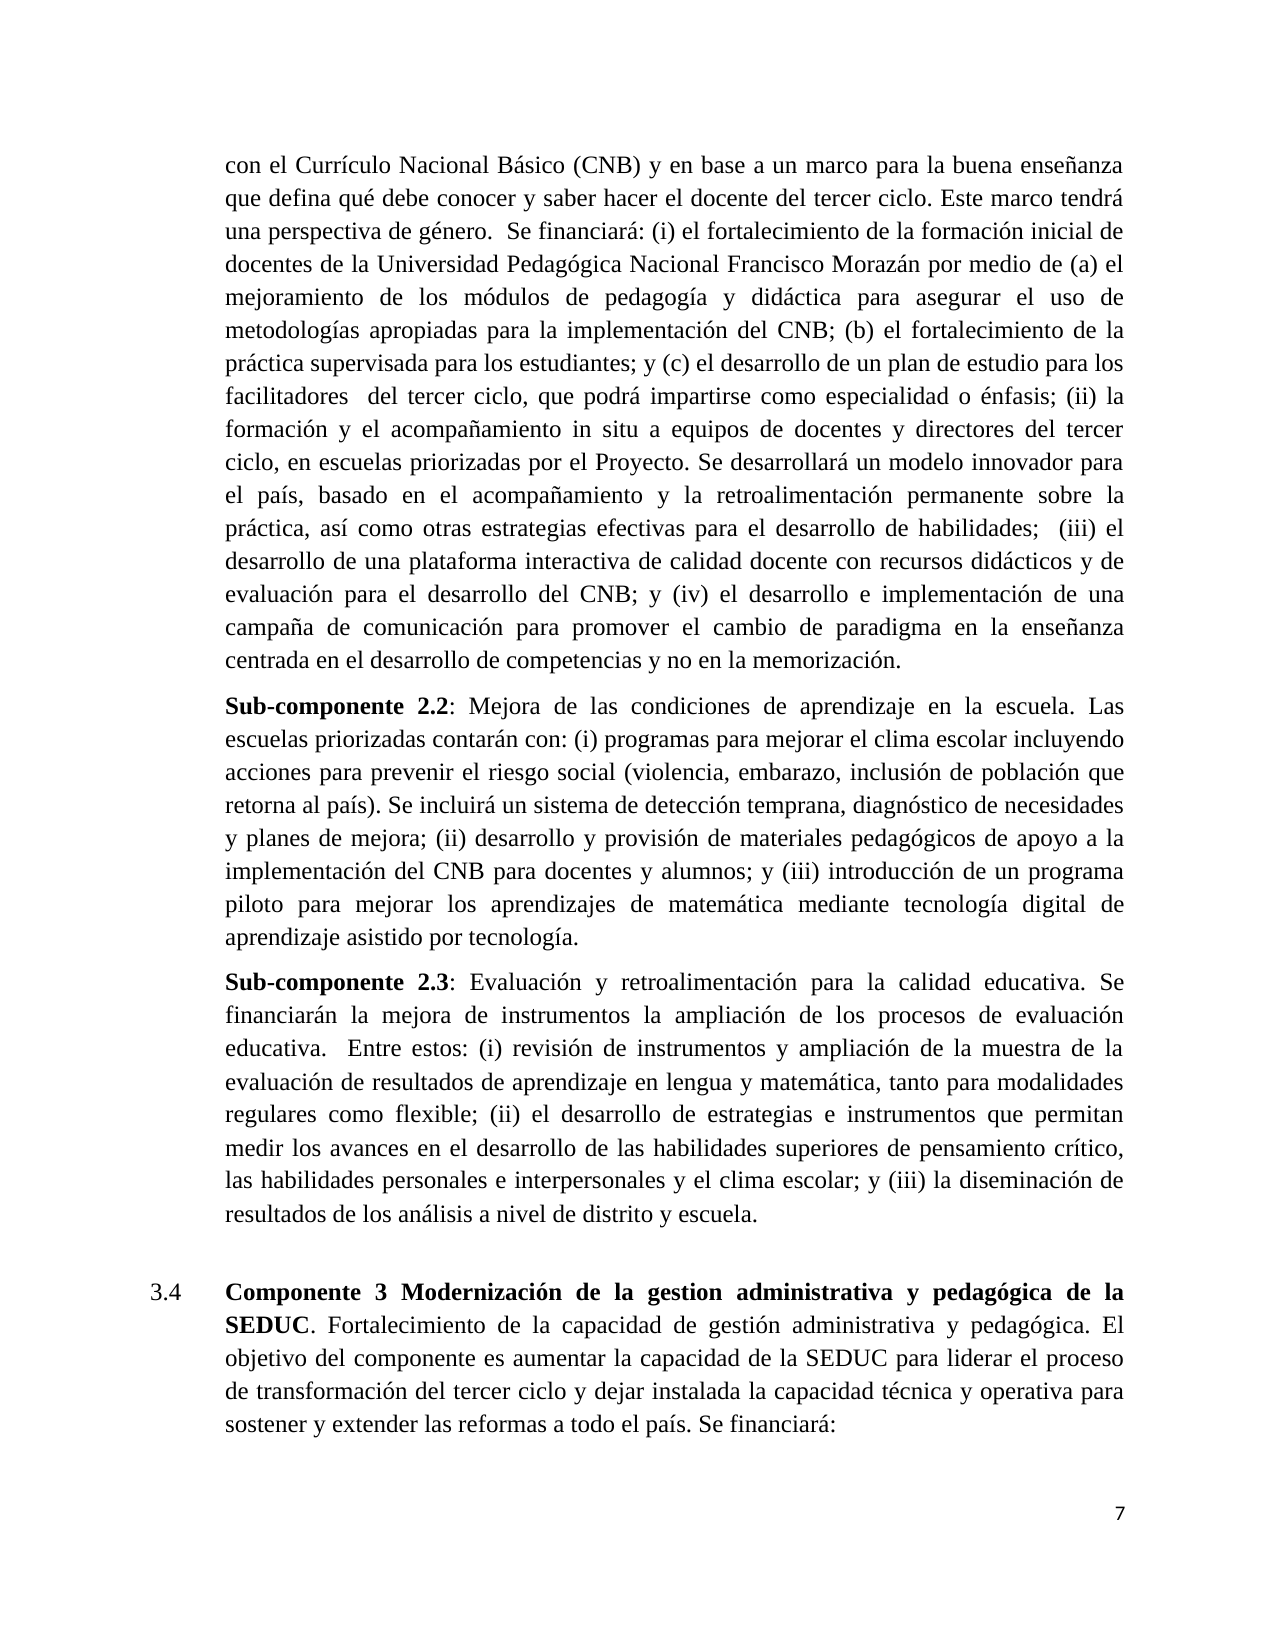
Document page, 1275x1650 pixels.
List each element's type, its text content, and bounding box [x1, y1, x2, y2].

list Componente 3 Modernización de la gestion administrativa y pedagógica de la SEDUC. Fortalecimiento de la capacidad de gestión administrativa y pedagógica. El objetivo del componente es aumentar la capacidad de la SEDUC para liderar el proceso de transformación del tercer ciclo y dejar instalada la capacidad técnica y operativa para sostener y extender las reformas a todo el país. Se financiará: [150, 1277, 1125, 1438]
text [225, 150, 1125, 674]
text Sub-componente 2.3: Evaluación y retroalimentación para la calidad educativa. Se financiarán la mejora de instrumentos la ampliación de los procesos de evaluación educativa. Entre estos: (i) revisión de instrumentos y ampliación de la muestra de la evaluación de resultados de aprendizaje en lengua y matemática, tanto para modalidades regulares como flexible; (ii) el desarrollo de estrategias e instrumentos que permitan medir los avances en el desarrollo de las habilidades superiores de pensamiento crítico, las habilidades personales e interpersonales y el clima escolar; y (iii) la diseminación de resultados de los análisis a nivel de distrito y escuela. [225, 967, 1125, 1227]
text Sub-componente 2.2: Mejora de las condiciones de aprendizaje en la escuela. Las escuelas priorizadas contarán con: (i) programas para mejorar el clima escolar incluyendo acciones para prevenir el riesgo social (violencia, embarazo, inclusión de población que retorna al país). Se incluirá un sistema de detección temprana, diagnóstico de necesidades y planes de mejora; (ii) desarrollo y provisión de materiales pedagógicos de apoyo a la implementación del CNB para docentes y alumnos; y (iii) introducción de un programa piloto para mejorar los aprendizajes de matemática mediante tecnología digital de aprendizaje asistido por tecnología. [225, 691, 1125, 951]
